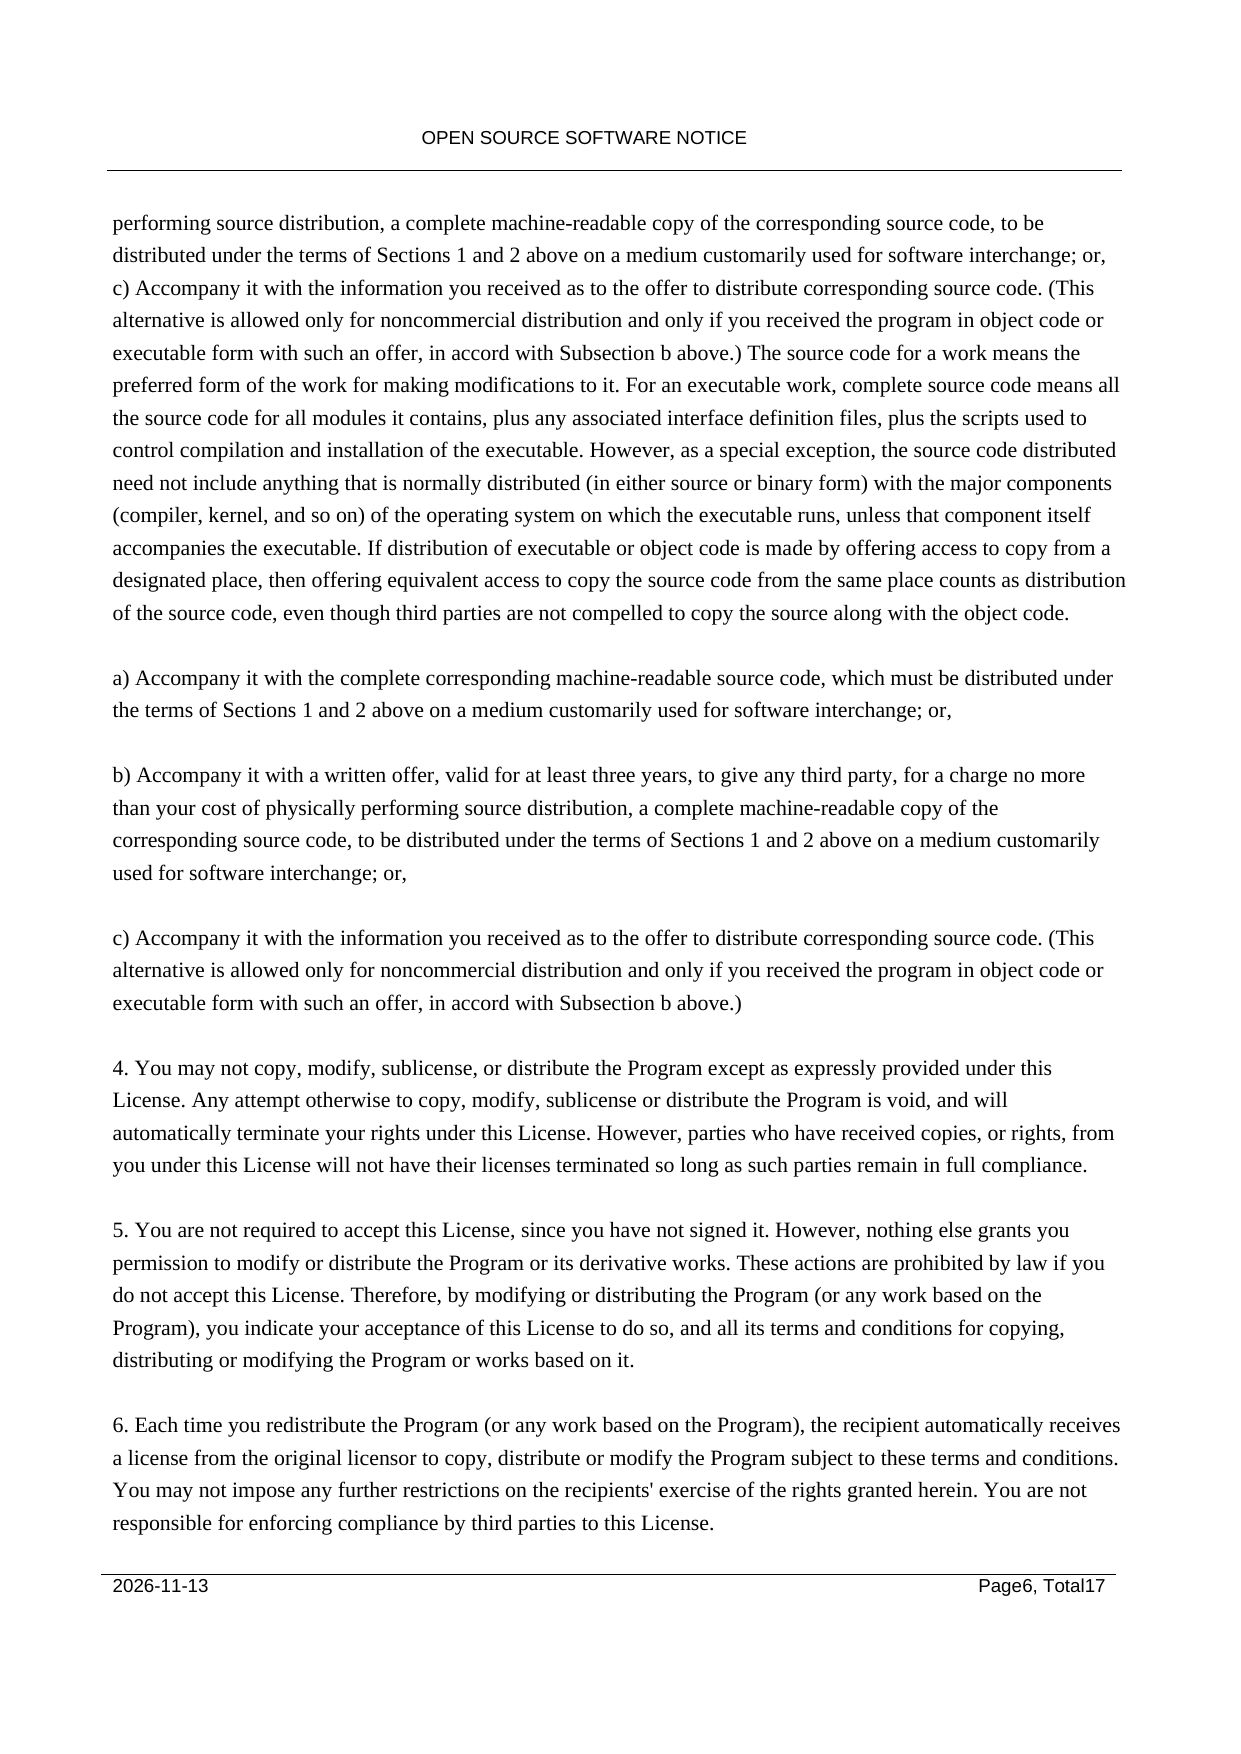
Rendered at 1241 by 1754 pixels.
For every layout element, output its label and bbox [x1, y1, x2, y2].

text [112, 206, 1128, 1539]
